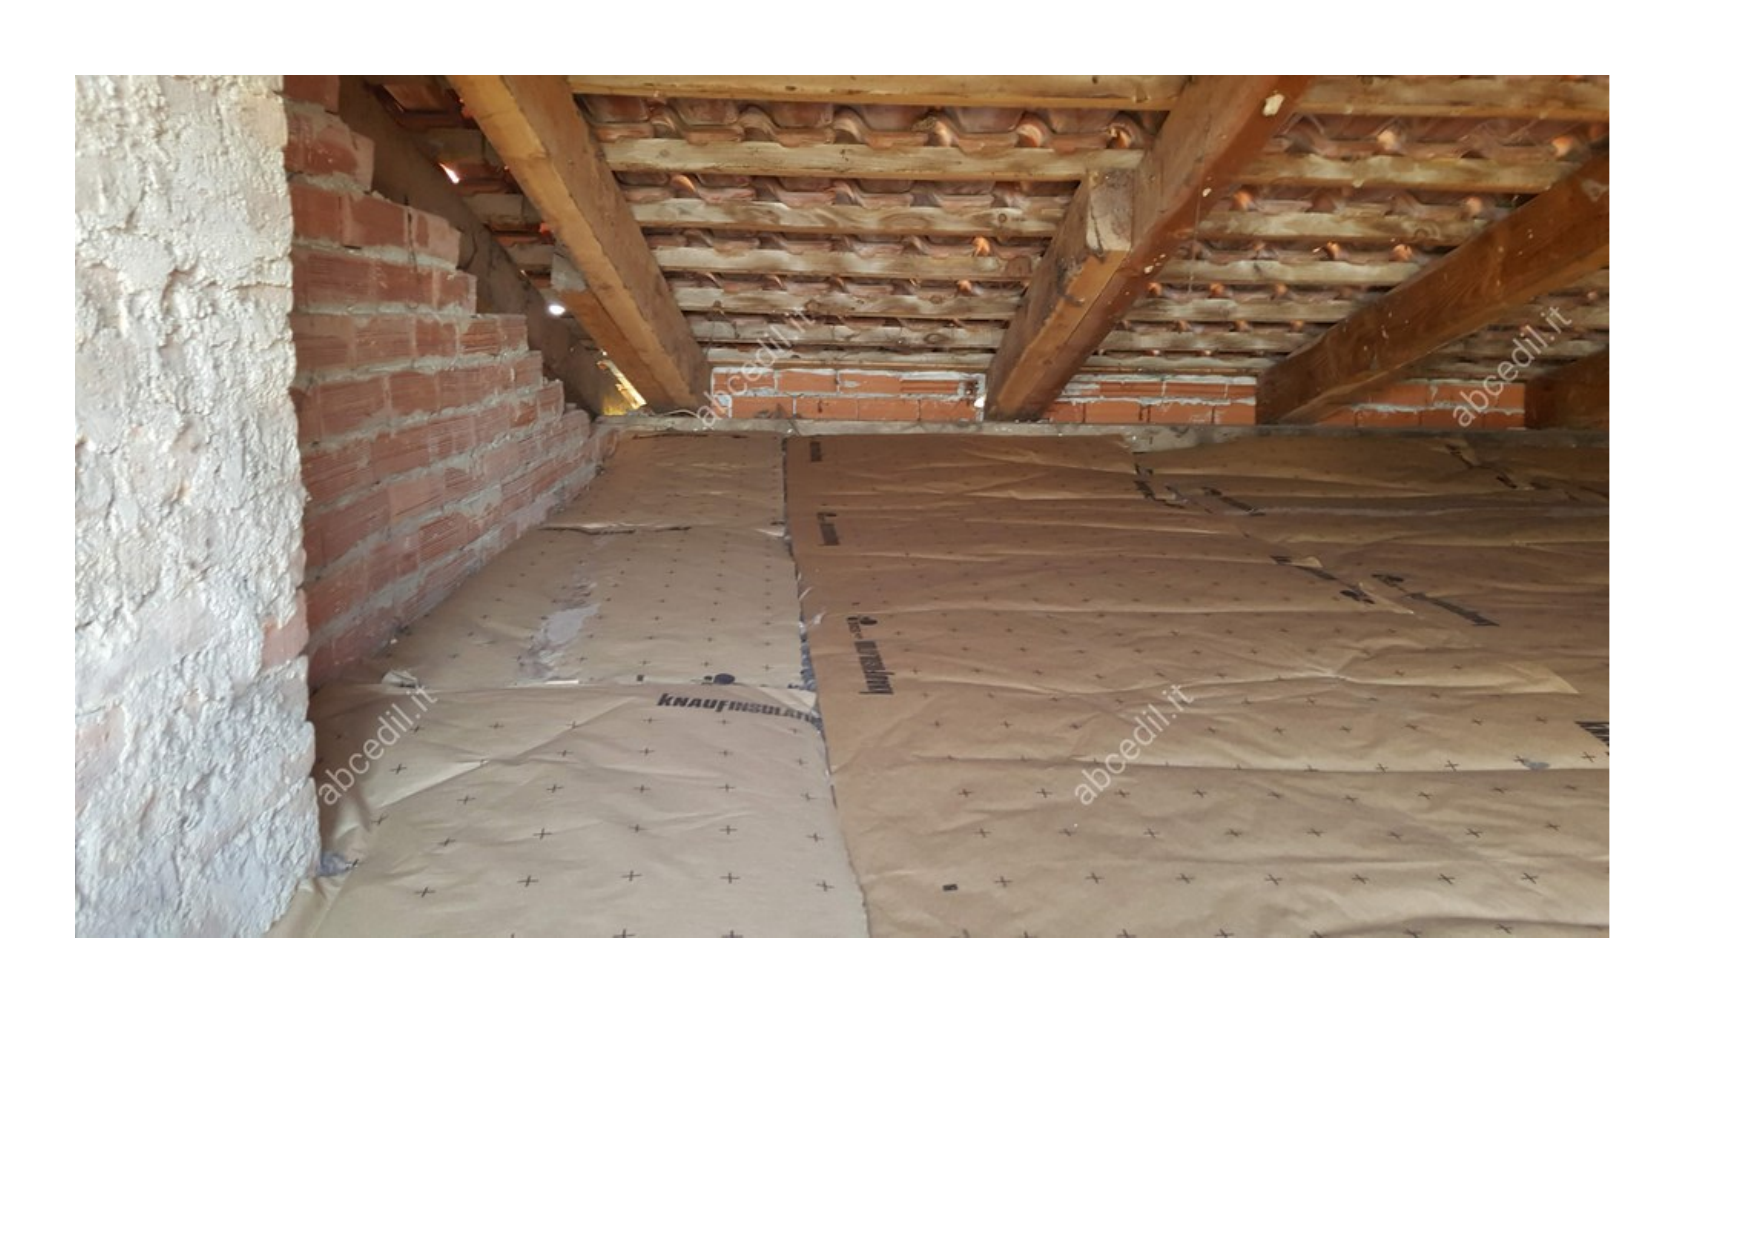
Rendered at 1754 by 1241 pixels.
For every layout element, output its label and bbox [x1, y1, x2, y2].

picture [75, 75, 1610, 938]
